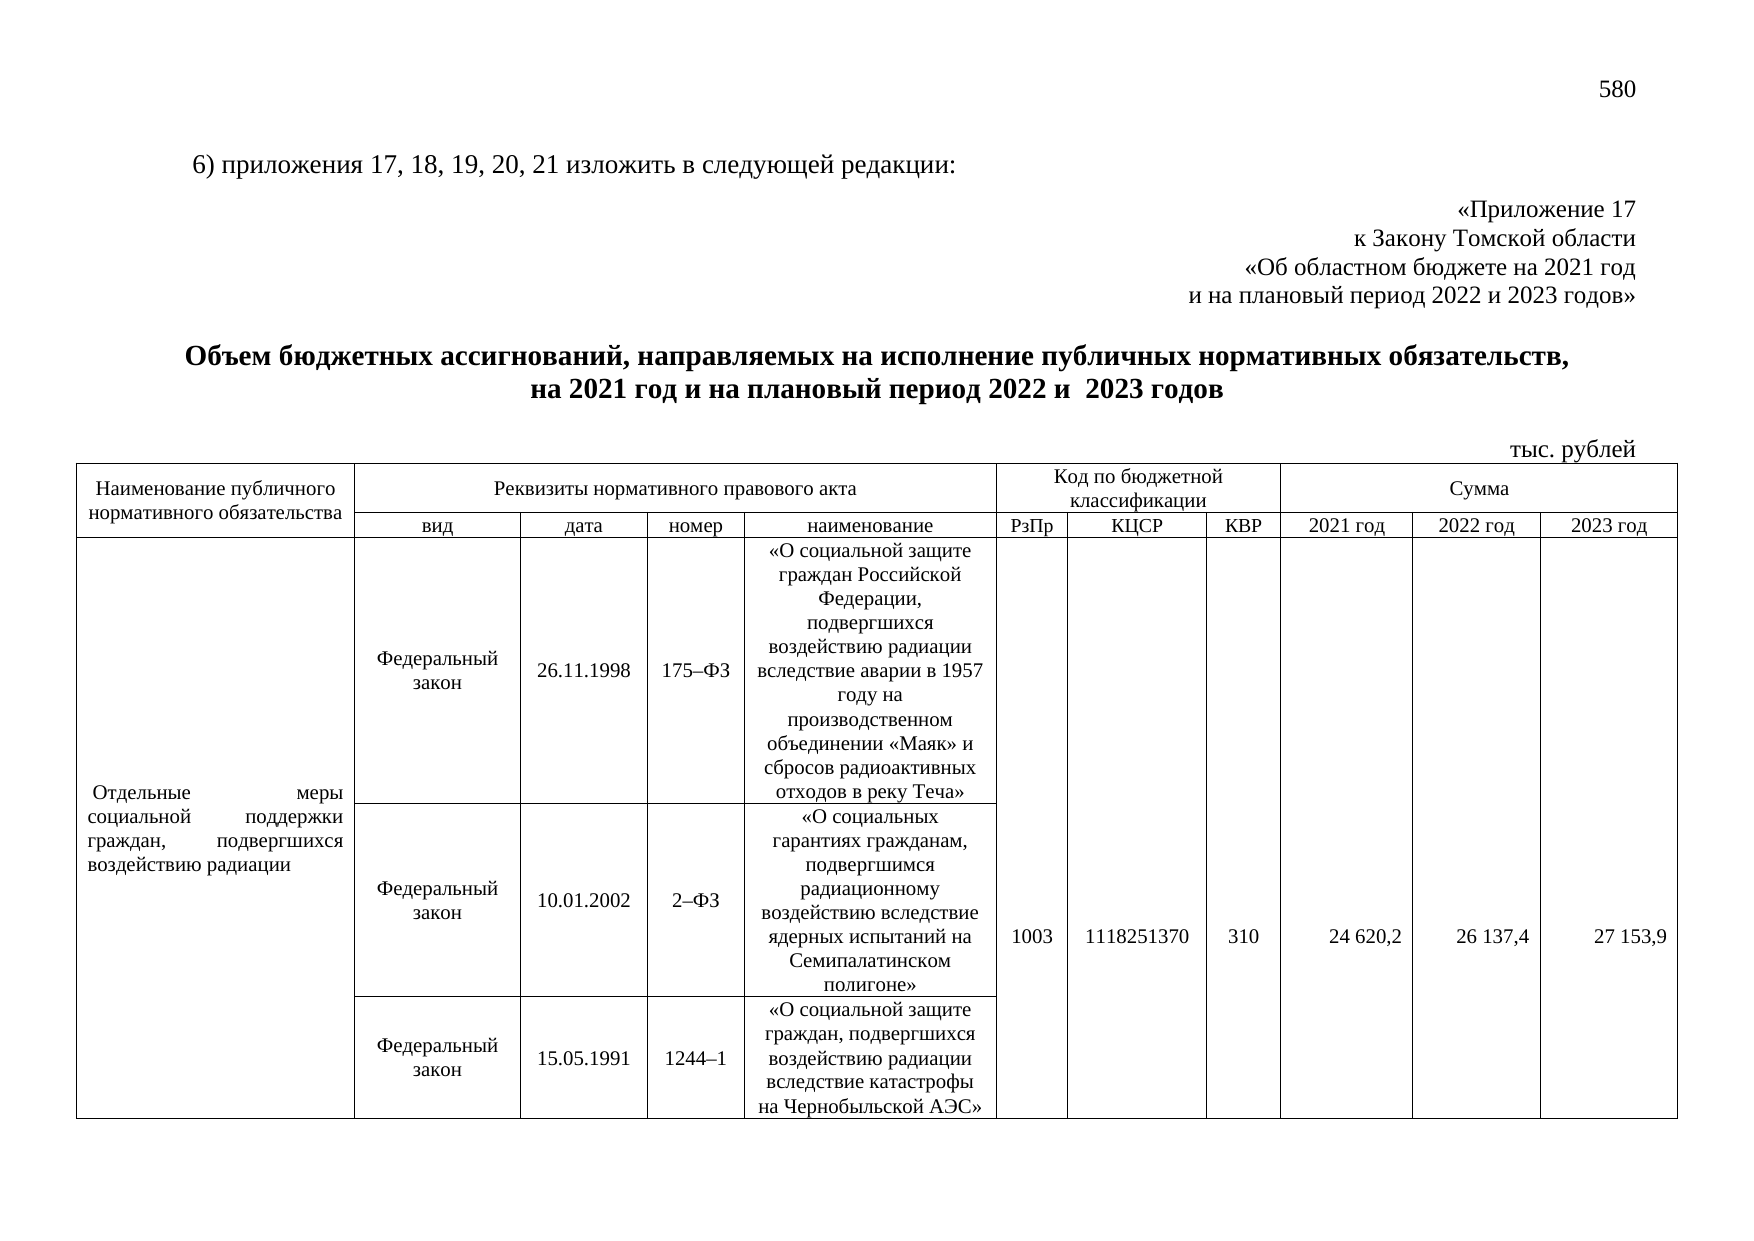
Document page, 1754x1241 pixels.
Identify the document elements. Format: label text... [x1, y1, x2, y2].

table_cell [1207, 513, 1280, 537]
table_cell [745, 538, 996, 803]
text Объем бюджетных ассигнований, направляемых на исполнение публичных нормативных обязательств, [118, 338, 1636, 372]
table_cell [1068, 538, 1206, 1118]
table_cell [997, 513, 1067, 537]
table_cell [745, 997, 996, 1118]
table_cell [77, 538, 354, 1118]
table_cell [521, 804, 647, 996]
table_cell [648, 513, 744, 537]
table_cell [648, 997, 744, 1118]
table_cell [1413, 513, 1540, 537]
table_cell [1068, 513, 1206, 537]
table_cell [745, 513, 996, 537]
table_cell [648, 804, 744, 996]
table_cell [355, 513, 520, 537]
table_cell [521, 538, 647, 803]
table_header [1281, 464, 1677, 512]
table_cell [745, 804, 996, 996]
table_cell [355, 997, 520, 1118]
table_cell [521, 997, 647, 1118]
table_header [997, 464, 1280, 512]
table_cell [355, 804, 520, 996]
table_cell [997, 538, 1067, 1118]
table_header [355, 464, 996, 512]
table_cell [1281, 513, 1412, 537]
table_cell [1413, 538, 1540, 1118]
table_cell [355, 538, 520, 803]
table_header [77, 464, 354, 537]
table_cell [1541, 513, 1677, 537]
text «Об областном бюджете на 2021 год и на плановый период 2022 и 2023 годов» [118, 252, 1636, 309]
text 6) приложения 17, 18, 19, 20, 21 изложить в следующей редакции: [118, 148, 1636, 179]
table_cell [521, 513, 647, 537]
text к Закону Томской области [118, 223, 1636, 252]
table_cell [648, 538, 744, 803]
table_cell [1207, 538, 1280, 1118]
text «Приложение 17 [118, 194, 1636, 223]
text на 2021 год и на плановый период 2022 и 2023 годов [118, 372, 1636, 405]
text тыс. рублей [118, 434, 1636, 463]
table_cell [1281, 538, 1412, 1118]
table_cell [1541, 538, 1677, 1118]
